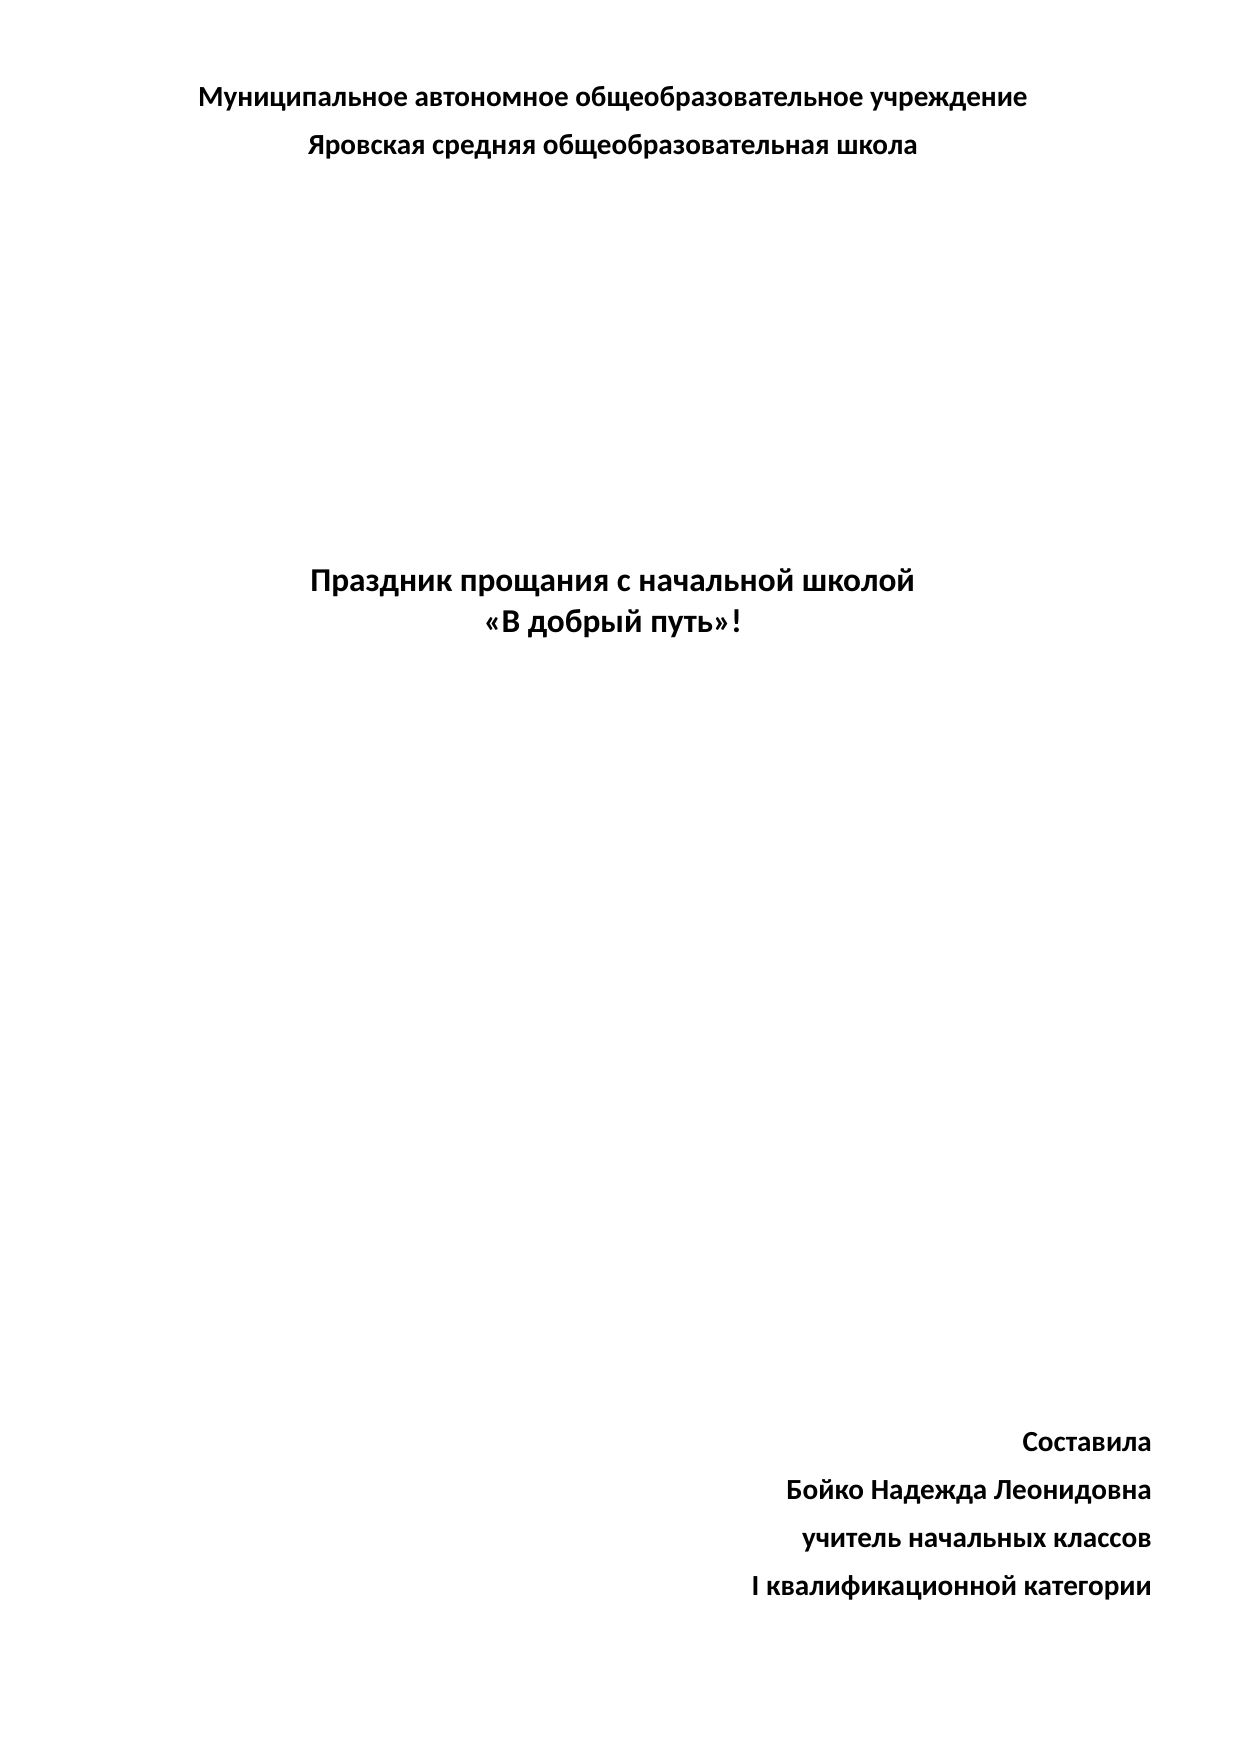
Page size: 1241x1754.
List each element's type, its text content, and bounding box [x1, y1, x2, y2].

text Бойко Надежда Леонидовна [74, 1471, 1152, 1507]
text Составила [74, 1423, 1152, 1458]
text Муниципальное автономное общеобразовательное учреждение [74, 78, 1152, 113]
text Яровская средняя общеобразовательная школа [74, 126, 1152, 161]
text Праздник прощания с начальной школой «В добрый путь»! [74, 559, 1152, 640]
text I квалификационной категории [74, 1567, 1152, 1603]
text учитель начальных классов [74, 1519, 1152, 1555]
